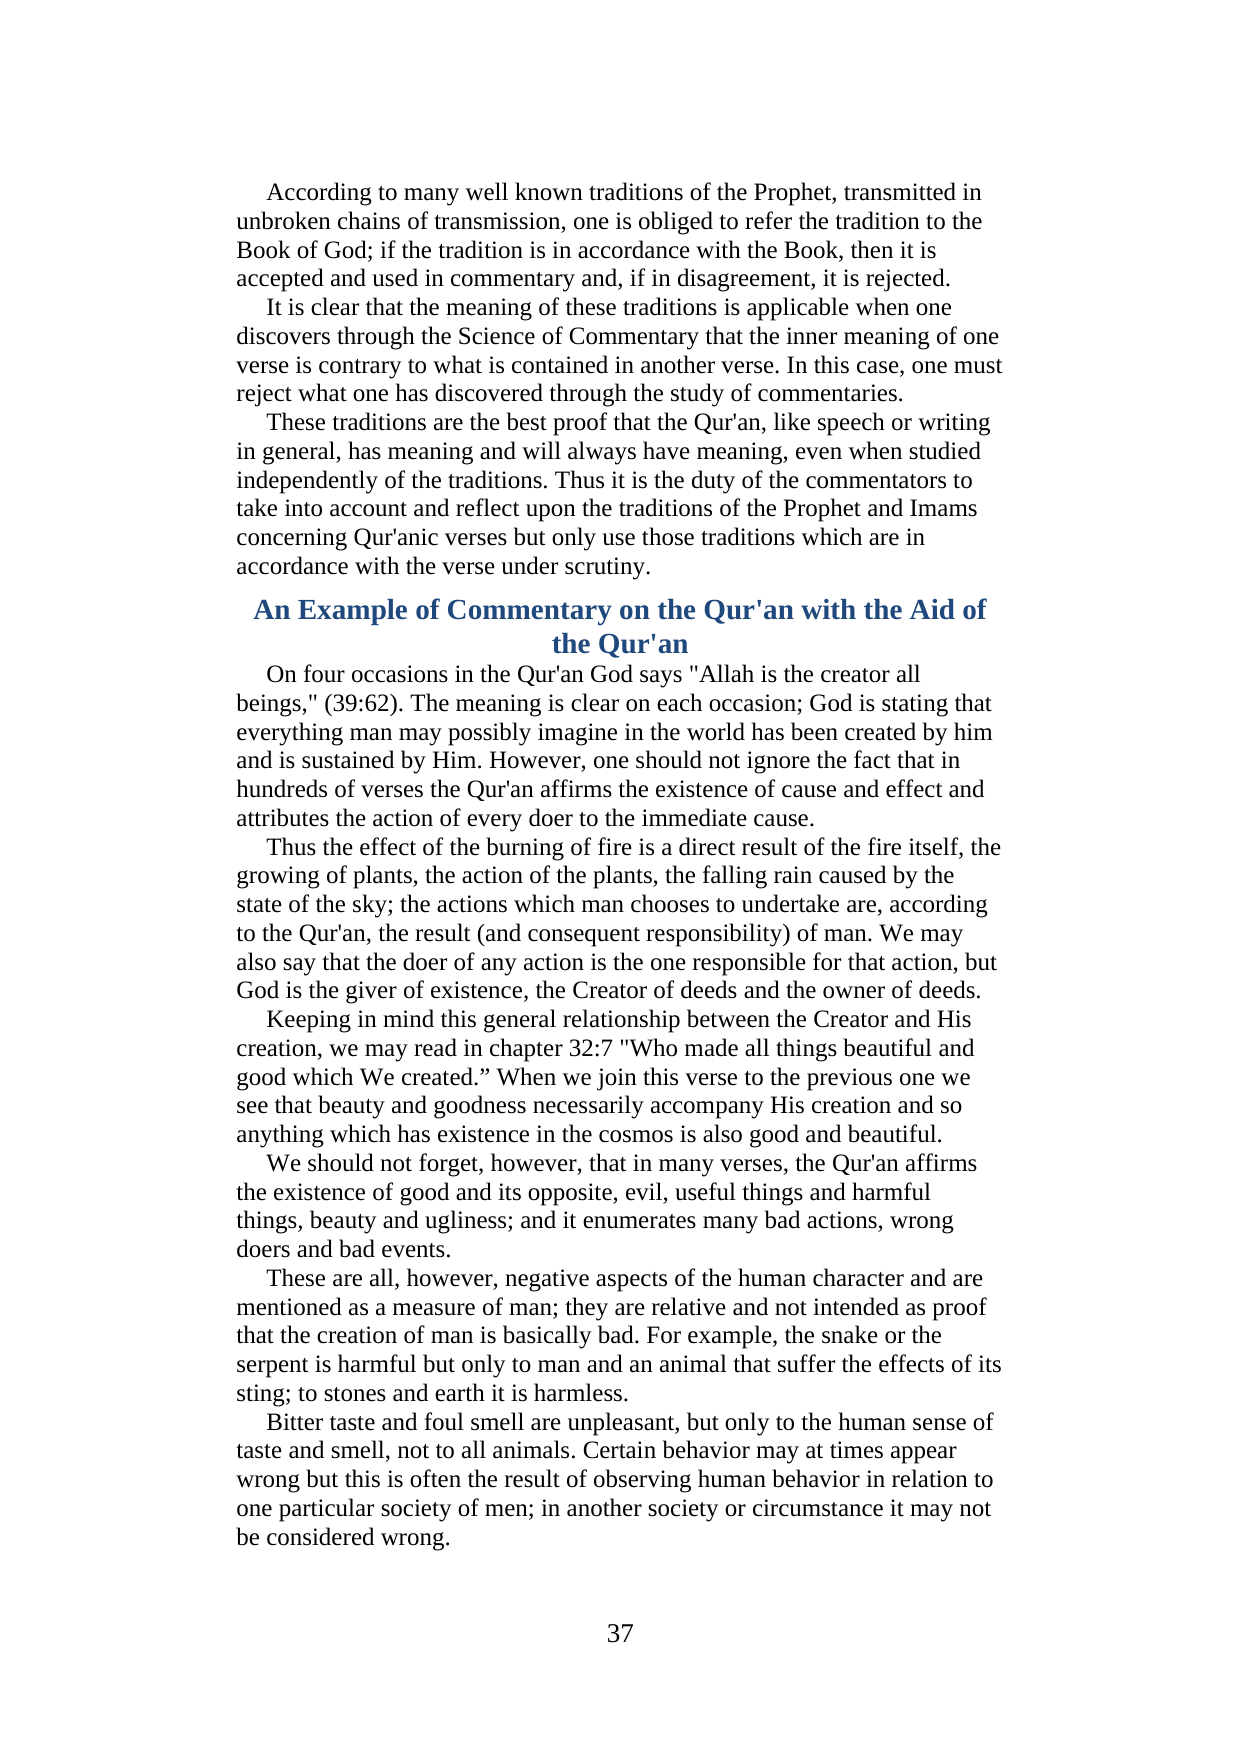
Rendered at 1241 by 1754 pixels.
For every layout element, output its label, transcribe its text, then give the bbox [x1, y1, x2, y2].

text These traditions are the best proof that the Qur'an, like speech or writing in general, has meaning and will always have meaning, even when studied independently of the traditions. Thus it is the duty of the commentators to take into account and reflect upon the traditions of the Prophet and Imams concerning Qur'anic verses but only use those traditions which are in accordance with the verse under scrutiny. [236, 407, 1004, 580]
text On four occasions in the Qur'an God says "Allah is the creator all beings," (39:62). The meaning is clear on each occasion; God is stating that everything man may possibly imagine in the world has been created by him and is sustained by Him. However, one should not ignore the fact that in hundreds of verses the Qur'an affirms the existence of cause and effect and attributes the action of every doer to the immediate cause. [236, 659, 1004, 832]
text These are all, however, negative aspects of the human character and are mentioned as a measure of man; they are relative and not intended as proof that the creation of man is basically bad. For example, the snake or the serpent is harmful but only to man and an animal that suffer the effects of its sting; to stones and earth it is harmless. [236, 1263, 1004, 1407]
text Bitter taste and foul smell are unpleasant, but only to the human sense of taste and smell, not to all animals. Certain behavior may at times appear wrong but this is often the result of observing human behavior in relation to one particular society of men; in another society or circumstance it may not be considered wrong. [236, 1407, 1004, 1551]
text Thus the effect of the burning of fire is a direct result of the fire itself, the growing of plants, the action of the plants, the falling rain caused by the state of the sky; the actions which man chooses to undertake are, according to the Qur'an, the result (and consequent responsibility) of man. We may also say that the doer of any action is the one responsible for that action, but God is the giver of existence, the Creator of deeds and the owner of deeds. [236, 832, 1004, 1004]
subtitle An Example of Commentary on the Qur'an with the Aid of the Qur'an [236, 592, 1004, 659]
text According to many well known traditions of the Prophet, transmitted in unbroken chains of transmission, one is obliged to refer the tradition to the Book of God; if the tradition is in accordance with the Book, then it is accepted and used in commentary and, if in disagreement, it is rejected. [236, 177, 1004, 292]
text It is clear that the meaning of these traditions is applicable when one discovers through the Science of Commentary that the inner meaning of one verse is contrary to what is contained in another verse. In this case, one must reject what one has discovered through the study of commentaries. [236, 292, 1004, 407]
text Keeping in mind this general relationship between the Creator and His creation, we may read in chapter 32:7 "Who made all things beautiful and good which We created.” When we join this verse to the previous one we see that beauty and goodness necessarily accompany His creation and so anything which has existence in the cosmos is also good and beautiful. [236, 1004, 1004, 1148]
text We should not forget, however, that in many verses, the Qur'an affirms the existence of good and its opposite, evil, useful things and harmful things, beauty and ugliness; and it enumerates many bad actions, wrong doers and bad events. [236, 1148, 1004, 1263]
